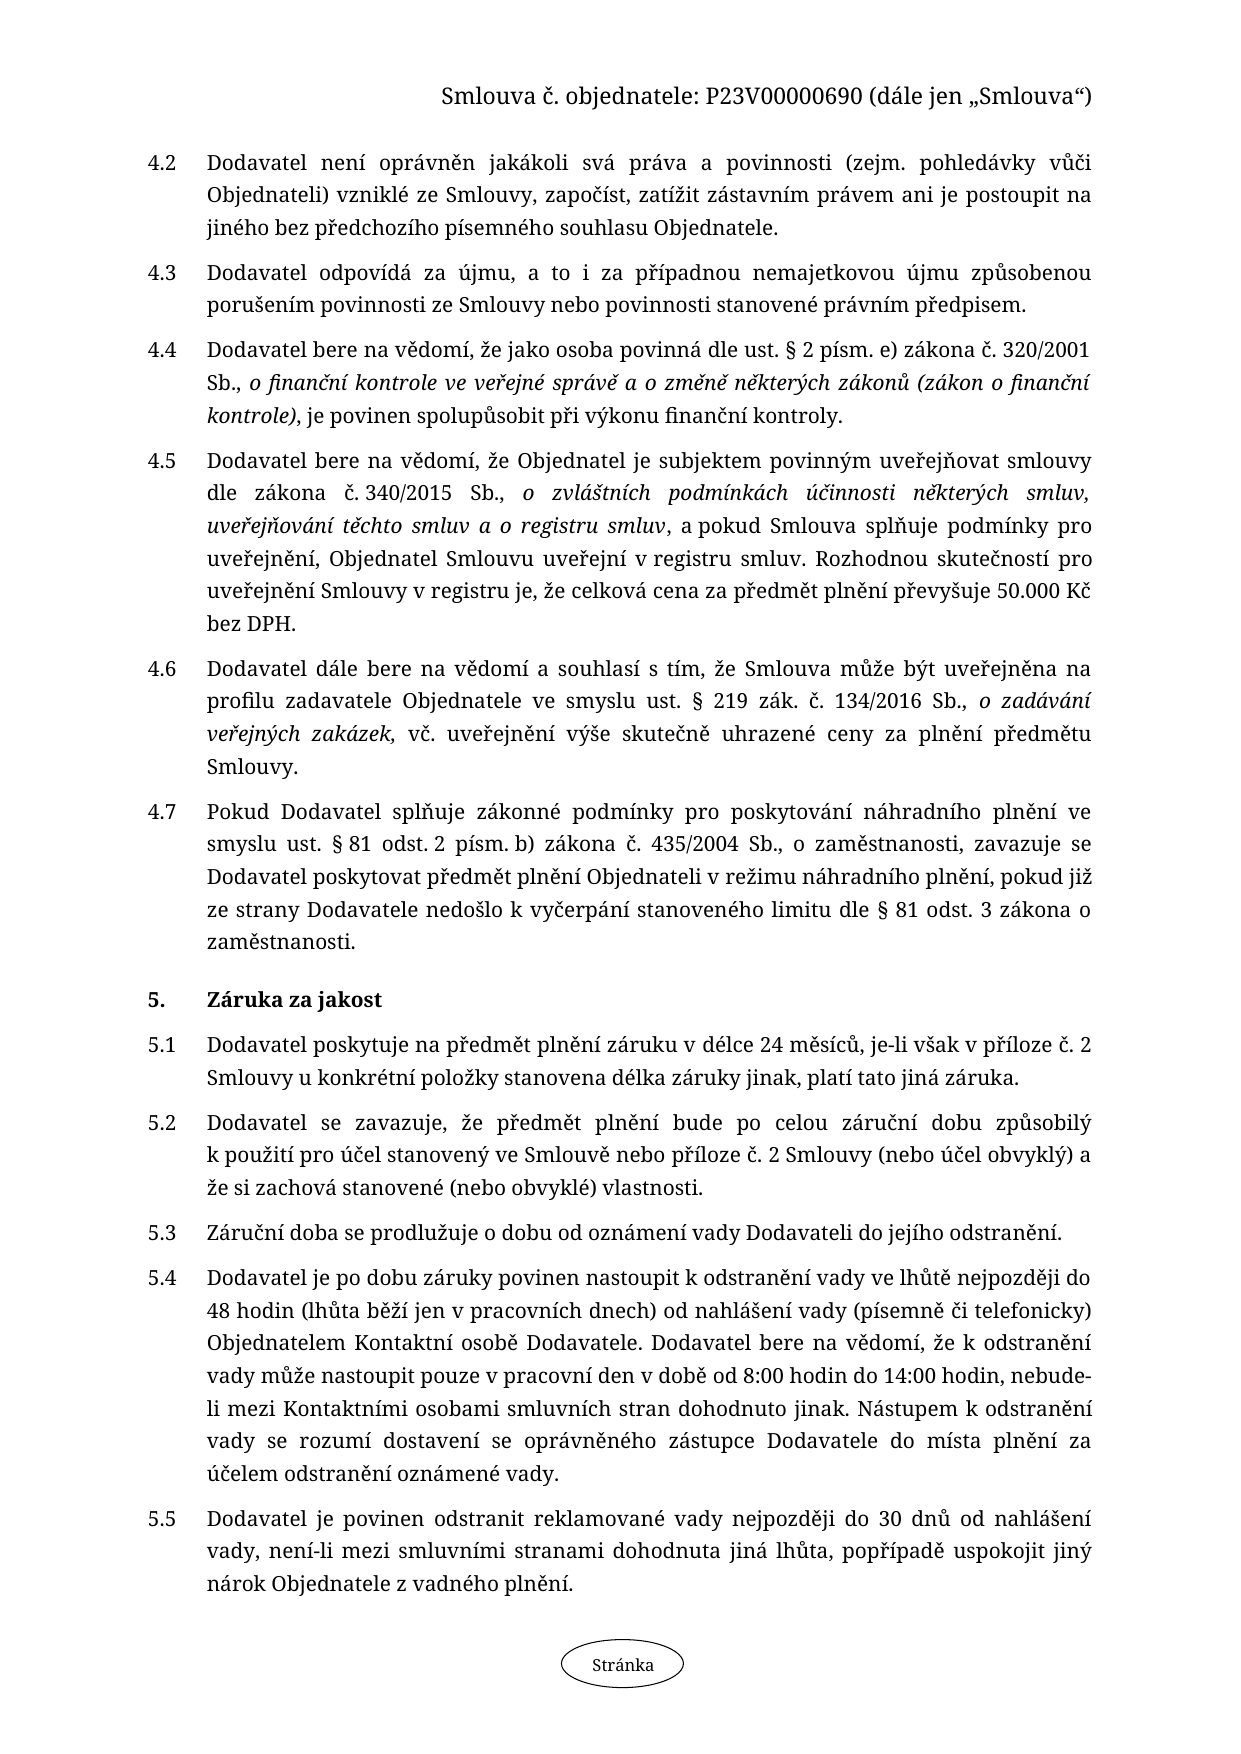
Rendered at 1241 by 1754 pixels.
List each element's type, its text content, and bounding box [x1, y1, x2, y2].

list Dodavatel se zavazuje, že předmět plnění bude po celou záruční dobu způsobilý k použití pro účel stanovený ve Smlouvě nebo příloze č. 2 Smlouvy (nebo účel obvyklý) a že si zachová stanovené (nebo obvyklé) vlastnosti. [148, 1108, 1093, 1201]
list Dodavatel poskytuje na předmět plnění záruku v délce 24 měsíců, je-li však v příloze č. 2 Smlouvy u konkrétní položky stanovena délka záruky jinak, platí tato jiná záruka. [148, 1030, 1093, 1091]
list Dodavatel je po dobu záruky povinen nastoupit k odstranění vady ve lhůtě nejpozději do 48 hodin (lhůta běží jen v pracovních dnech) od nahlášení vady (písemně či telefonicky) Objednatelem Kontaktní osobě Dodavatele. Dodavatel bere na vědomí, že k odstranění vady může nastoupit pouze v pracovní den v době od 8:00 hodin do 14:00 hodin, nebude-li mezi Kontaktními osobami smluvních stran dohodnuto jinak. Nástupem k odstranění vady se rozumí dostavení se oprávněného zástupce Dodavatele do místa plnění za účelem odstranění oznámené vady. [148, 1263, 1093, 1487]
list Dodavatel je povinen odstranit reklamované vady nejpozději do 30 dnů od nahlášení vady, není-li mezi smluvními stranami dohodnuta jiná lhůta, popřípadě uspokojit jiný nárok Objednatele z vadného plnění. [148, 1504, 1093, 1598]
list Dodavatel bere na vědomí, že jako osoba povinná dle ust. § 2 písm. e) zákona č. 320/2001 Sb., o finanční kontrole ve veřejné správě a o změně některých zákonů (zákon o finanční kontrole), je povinen spolupůsobit při výkonu finanční kontroly. [148, 336, 1093, 429]
list Dodavatel není oprávněn jakákoli svá práva a povinnosti (zejm. pohledávky vůči Objednateli) vzniklé ze Smlouvy, započíst, zatížit zástavním právem ani je postoupit na jiného bez předchozího písemného souhlasu Objednatele. [148, 148, 1093, 241]
list Záruka za jakost [148, 985, 1093, 1013]
list Záruční doba se prodlužuje o dobu od oznámení vady Dodavateli do jejího odstranění. [148, 1218, 1093, 1247]
list Dodavatel odpovídá za újmu, a to i za případnou nemajetkovou újmu způsobenou porušením povinnosti ze Smlouvy nebo povinnosti stanovené právním předpisem. [148, 258, 1093, 319]
list Pokud Dodavatel splňuje zákonné podmínky pro poskytování náhradního plnění ve smyslu ust. § 81 odst. 2 písm. b) zákona č. 435/2004 Sb., o zaměstnanosti, zavazuje se Dodavatel poskytovat předmět plnění Objednateli v režimu náhradního plnění, pokud již ze strany Dodavatele nedošlo k vyčerpání stanoveného limitu dle § 81 odst. 3 zákona o zaměstnanosti. [148, 797, 1093, 956]
list Dodavatel dále bere na vědomí a souhlasí s tím, že Smlouva může být uveřejněna na profilu zadavatele Objednatele ve smyslu ust. § 219 zák. č. 134/2016 Sb., o zadávání veřejných zakázek, vč. uveřejnění výše skutečně uhrazené ceny za plnění předmětu Smlouvy. [148, 654, 1093, 780]
list Dodavatel bere na vědomí, že Objednatel je subjektem povinným uveřejňovat smlouvy dle zákona č. 340/2015 Sb., o zvláštních podmínkách účinnosti některých smluv, uveřejňování těchto smluv a o registru smluv, a pokud Smlouva splňuje podmínky pro uveřejnění, Objednatel Smlouvu uveřejní v registru smluv. Rozhodnou skutečností pro uveřejnění Smlouvy v registru je, že celková cena za předmět plnění převyšuje 50.000 Kč bez DPH. [148, 446, 1093, 637]
